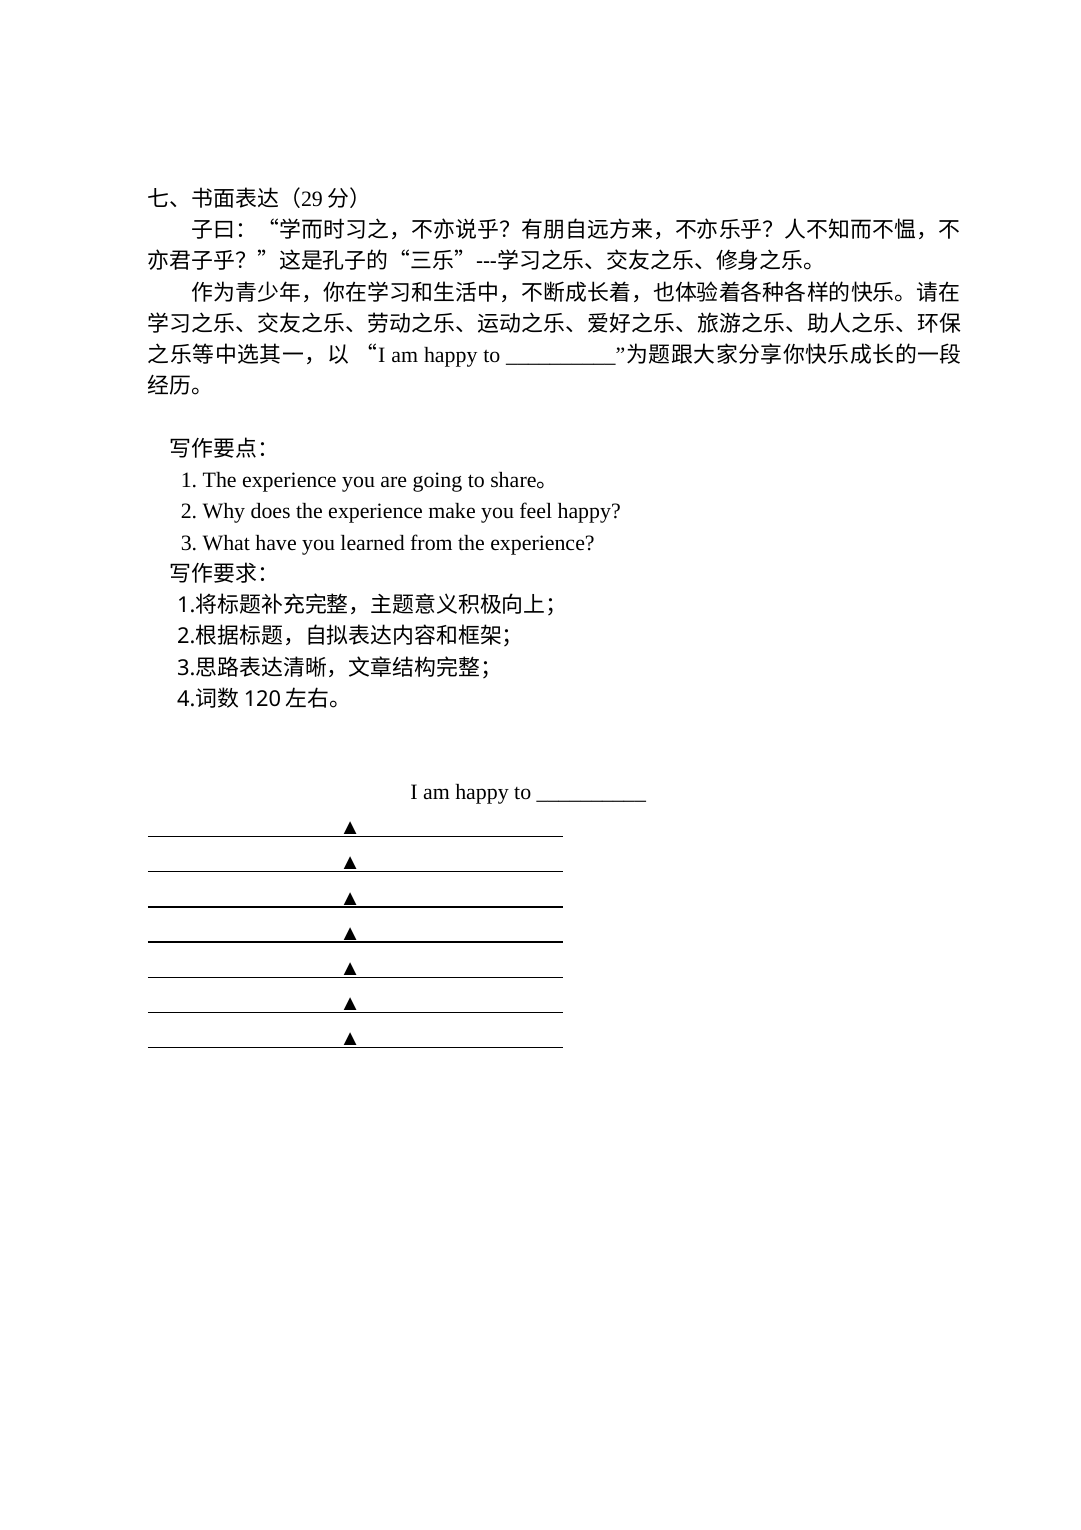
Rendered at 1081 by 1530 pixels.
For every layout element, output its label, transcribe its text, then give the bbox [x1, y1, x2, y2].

text I am happy to __________ [148, 779, 963, 804]
text 1. The experience you are going to share。 [148, 462, 963, 494]
list 4.词数120左右。 [177, 681, 963, 712]
text ▲ [148, 920, 963, 945]
list 1.将标题补充完整，主题意义积极向上； [177, 587, 963, 619]
text 写作要求： [148, 556, 963, 587]
text ▲ [148, 1025, 963, 1051]
list 2.根据标题，自拟表达内容和框架； [177, 619, 963, 650]
text ▲ [148, 955, 963, 980]
text ▲ [148, 849, 963, 874]
list 3.思路表达清晰，文章结构完整； [177, 650, 963, 681]
text ▲ [148, 814, 963, 839]
text 2. Why does the experience make you feel happy? [148, 494, 963, 525]
text 子曰：“学而时习之，不亦说乎？有朋自远方来，不亦乐乎？人不知而不愠，不亦君子乎？”这是孔子的“三乐”---学习之乐、交友之乐、修身之乐。 [148, 212, 963, 275]
text ▲ [148, 884, 963, 910]
text 作为青少年，你在学习和生活中，不断成长着，也体验着各种各样的快乐。请在学习之乐、交友之乐、劳动之乐、运动之乐、爱好之乐、旅游之乐、助人之乐、环保之乐等中选其一，以 “I am happy to __________”为题跟大家分享你快乐成长的一段经历。 [148, 275, 963, 400]
text 3. What have you learned from the experience? [148, 525, 963, 556]
text 写作要点： [148, 431, 963, 462]
text ▲ [148, 990, 963, 1015]
text 七、书面表达（29分） [148, 181, 963, 212]
